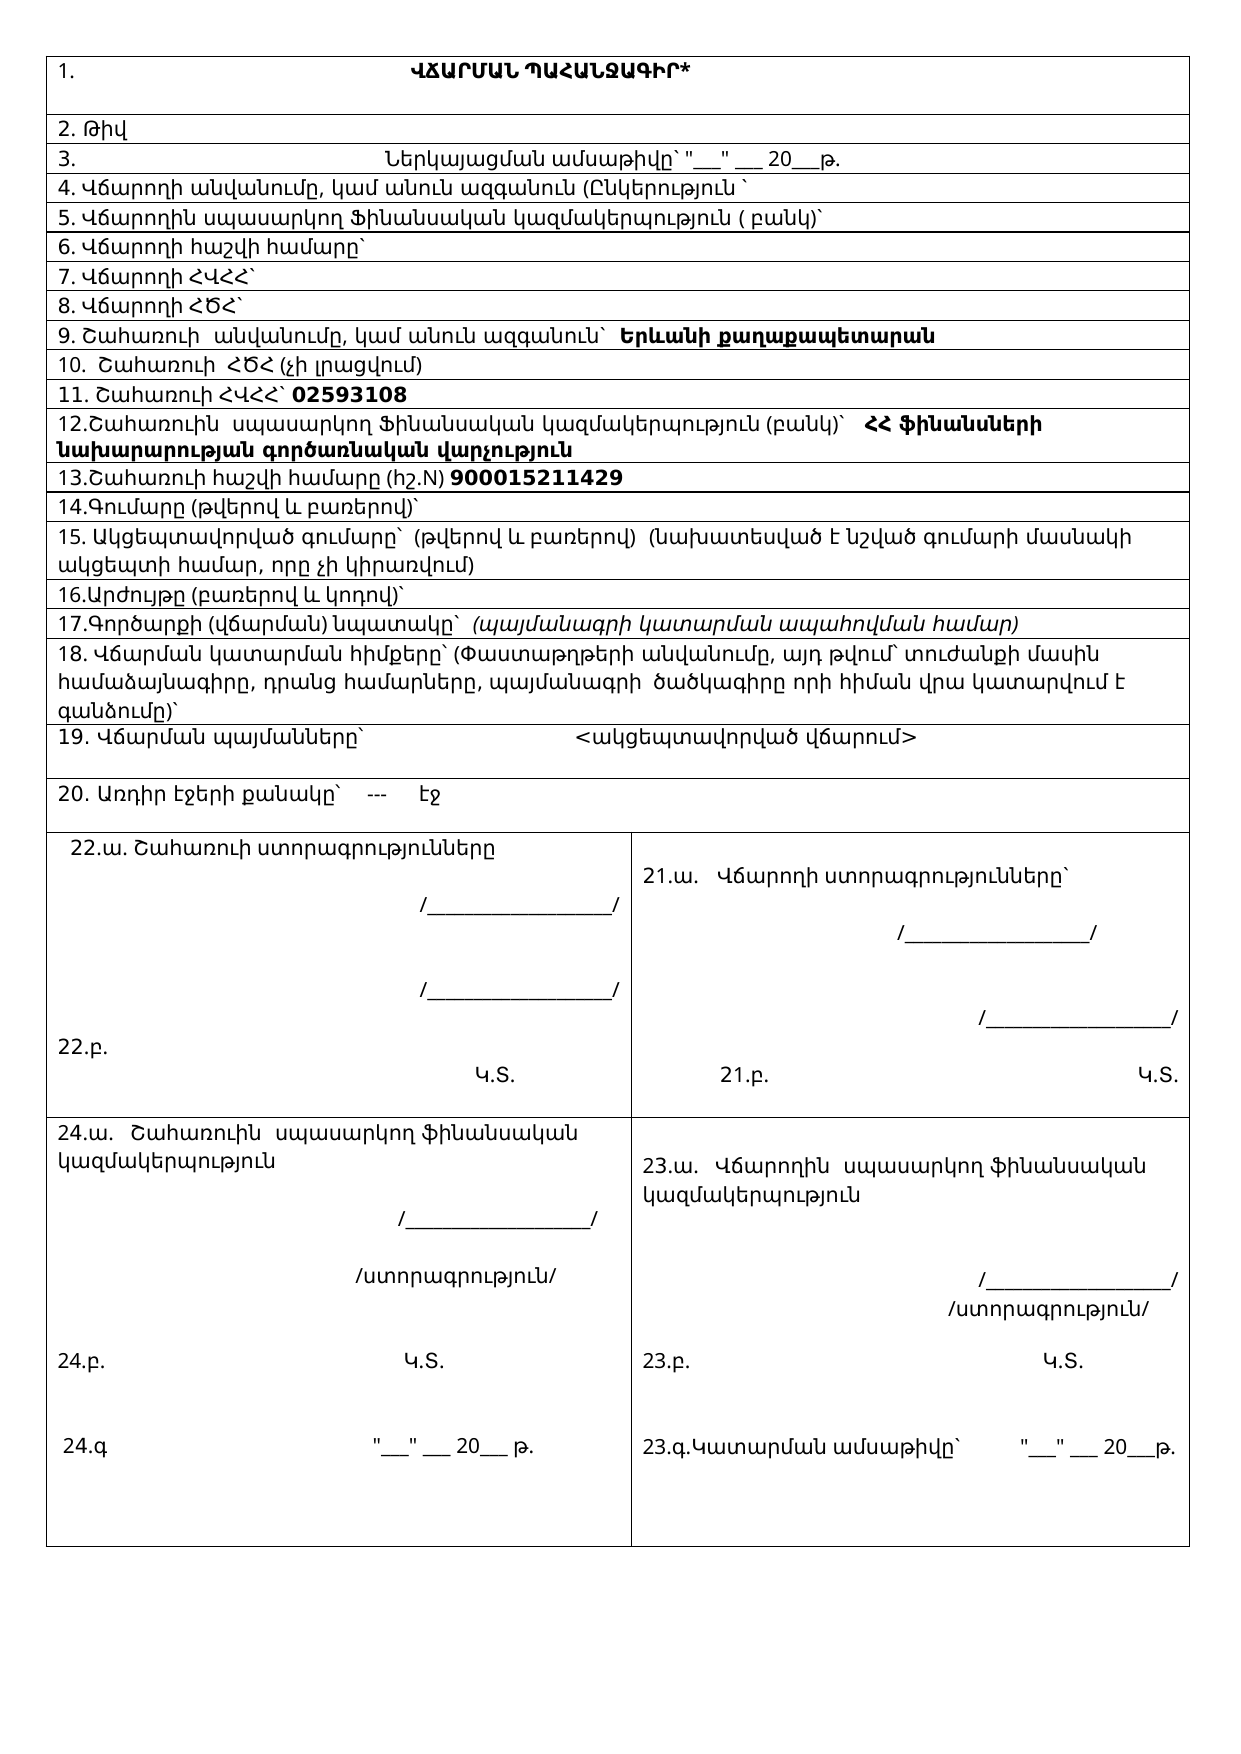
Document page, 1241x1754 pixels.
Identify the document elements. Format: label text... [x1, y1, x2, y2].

table_cell 18. Վճարման կատարման հիմքերը՝ (Փաստաթղթերի անվանումը, այդ թվում՝ տուժանքի մասին համաձայնագիրը, դրանց համարները, պայմանագրի ծածկագիրը որի հիման վրա կատարվում է գանձումը)` [47, 639, 1189, 724]
table_cell 4. Վճարողի անվանումը, կամ անուն ազգանուն (Ընկերություն ` [47, 174, 1189, 202]
table_cell 11. Շահառուի ՀՎՀՀ` 02593108 [47, 380, 1189, 408]
table_cell 6. Վճարողի հաշվի համարը` [47, 233, 1189, 261]
table_cell 2. Թիվ [47, 115, 1189, 143]
table_cell 8. Վճարողի ՀԾՀ` [47, 291, 1189, 320]
table_cell 24.ա. Շահառուին սպասարկող ֆինանսական կազմակերպություն /____________________/ /ստորագրություն/ [47, 1118, 631, 1346]
table_header 1. ՎՃԱՐՄԱՆ ՊԱՀԱՆՋԱԳԻՐ* [47, 57, 1189, 113]
table_cell 16.Արժույթը (բառերով և կոդով)` [47, 580, 1189, 608]
table_cell 17.Գործարքի (վճարման) նպատակը` (պայմանագրի կատարման ապահովման համար) [47, 609, 1189, 638]
table_cell 3. Ներկայացման ամսաթիվը` "___" ___ 20___թ. [47, 144, 1189, 172]
table_cell 24.բ. Կ.Տ. 24.գ "___" ___ 20___ թ. [47, 1346, 631, 1546]
table_cell 13.Շահառուի հաշվի համարը (հշ.N) 900015211429 [47, 463, 1189, 491]
table_cell 10. Շահառուի ՀԾՀ (չի լրացվում) [47, 350, 1189, 379]
table_cell 7. Վճարողի ՀՎՀՀ` [47, 262, 1189, 290]
table_cell 21.ա. Վճարողի ստորագրությունները` /____________________/ /____________________/ 21.բ. Կ.Տ. [632, 833, 1189, 1117]
table_cell 19. Վճարման պայմանները՝ <ակցեպտավորված վճարում> [47, 725, 1189, 778]
table_cell 20. Առդիր էջերի քանակը՝ --- էջ [47, 779, 1189, 832]
table_cell 23.ա. Վճարողին սպասարկող ֆինանսական կազմակերպություն /____________________/ /ստորագրություն/ [632, 1118, 1189, 1346]
table_cell 15. Ակցեպտավորված գումարը՝ (թվերով և բառերով) (նախատեսված է նշված գումարի մասնակի ակցեպտի համար, որը չի կիրառվում) [47, 522, 1189, 579]
table_cell 22.ա. Շահառուի ստորագրությունները /____________________/ /____________________/ 22.բ. Կ.Տ. [47, 833, 631, 1117]
table_cell 9. Շահառուի անվանումը, կամ անուն ազգանուն` Երևանի քաղաքապետարան [47, 321, 1189, 349]
table_cell 5. Վճարողին սպասարկող Ֆինանսական կազմակերպություն ( բանկ)` [47, 203, 1189, 231]
table_cell 23.բ. Կ.Տ. 23.գ.Կատարման ամսաթիվը` "___" ___ 20___թ. [632, 1346, 1189, 1546]
table_cell 14.Գումարը (թվերով և բառերով)` [47, 493, 1189, 521]
table_cell 12.Շահառուին սպասարկող Ֆինանսական կազմակերպություն (բանկ)` ՀՀ ֆինանսների նախարարության գործառնական վարչություն [47, 409, 1189, 462]
